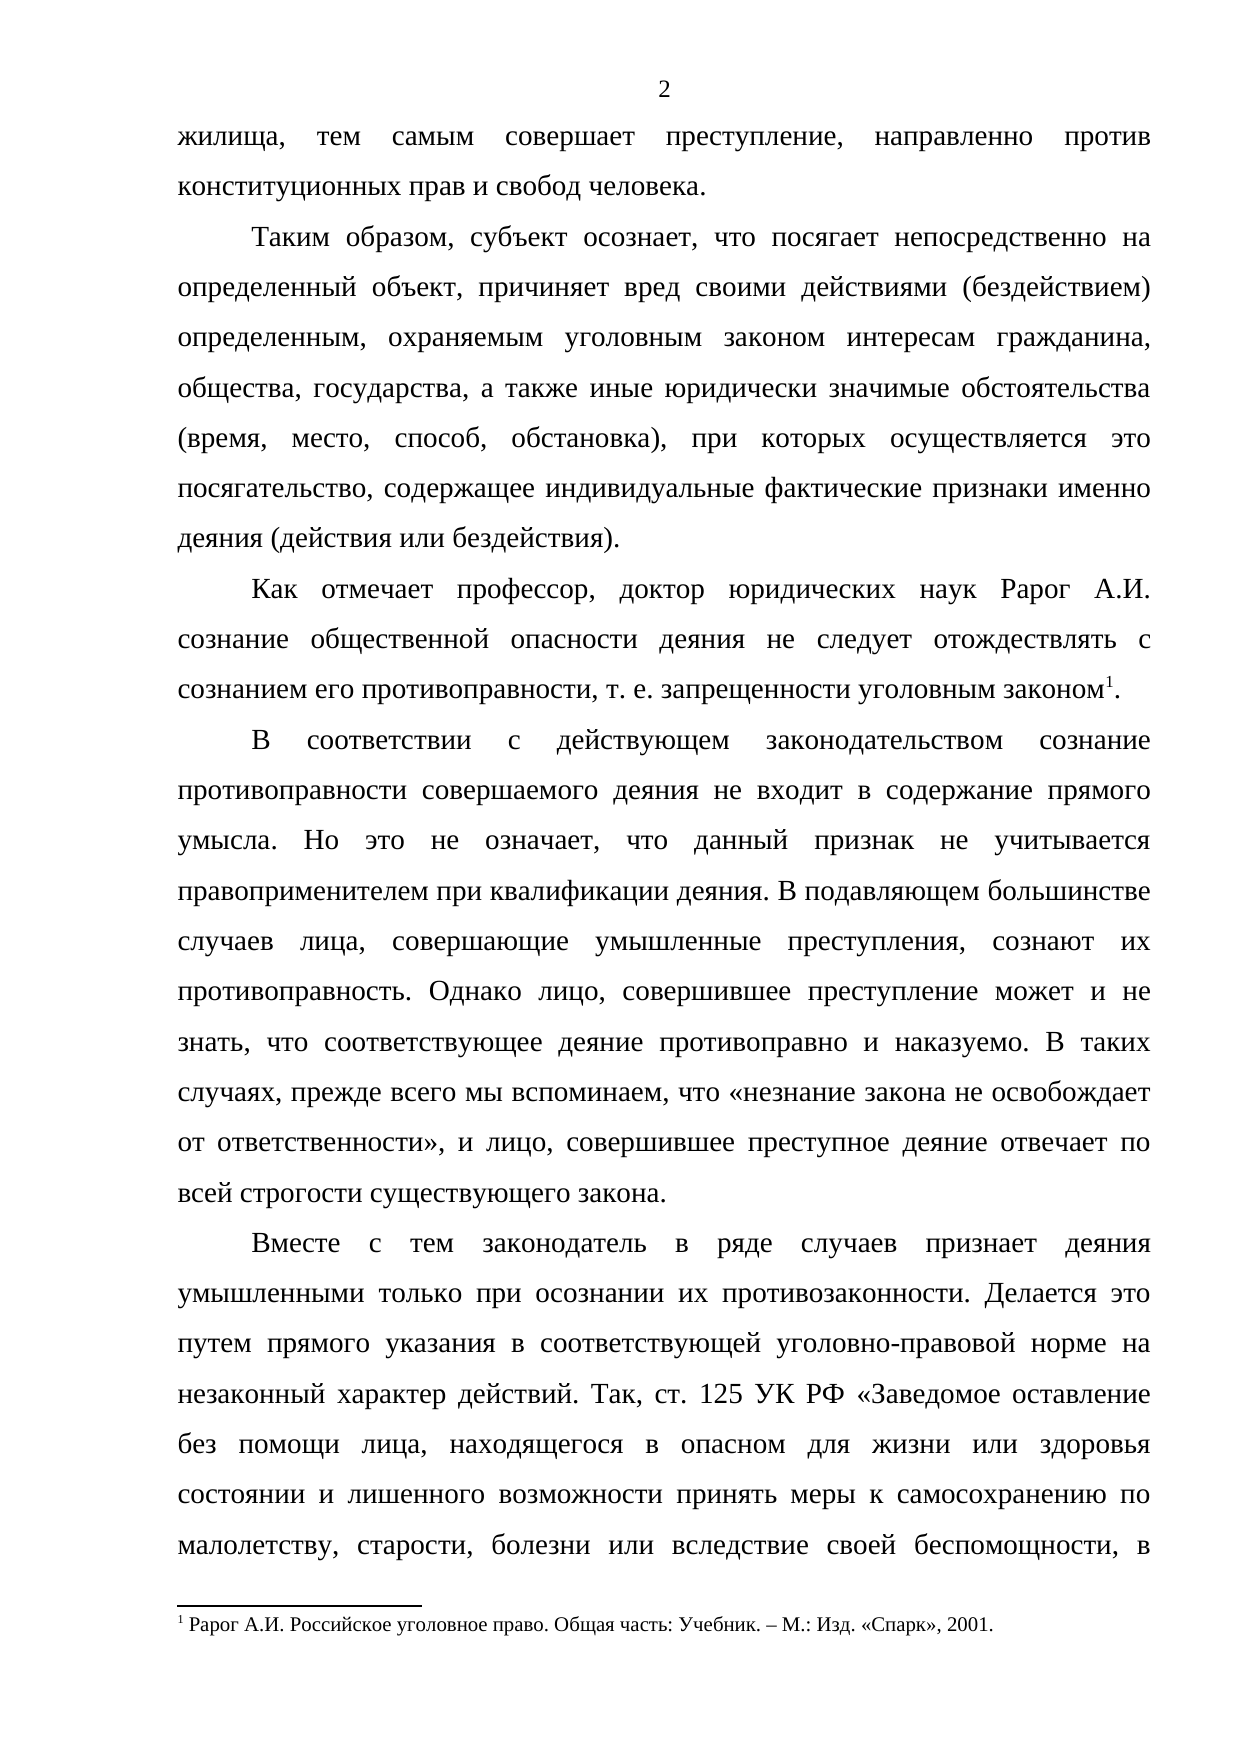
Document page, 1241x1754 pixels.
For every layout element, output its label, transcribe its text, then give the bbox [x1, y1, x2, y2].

text Как отмечает профессор, доктор юридических наук Рарог А.И. сознание общественной опасности деяния не следует отождествлять с сознанием его противоправности, т. е. запрещенности уголовным законом. [177, 571, 1152, 705]
text Таким образом, субъект осознает, что посягает непосредственно на определенный объект, причиняет вред своими действиями (бездействием) определенным, охраняемым уголовным законом интересам гражданина, общества, государства, а также иные юридически значимые обстоятельства (время, место, способ, обстановка), при которых осуществляется это посягательство, содержащее индивидуальные фактические признаки именно деяния (действия или бездействия). [177, 219, 1152, 554]
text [177, 1225, 1152, 1560]
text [177, 118, 1152, 202]
text В соответствии с действующем законодательством сознание противоправности совершаемого деяния не входит в содержание прямого умысла. Но это не означает, что данный признак не учитывается правоприменителем при квалификации деяния. В подавляющем большинстве случаев лица, совершающие умышленные преступления, сознают их противоправность. Однако лицо, совершившее преступление может и не знать, что соответствующее деяние противоправно и наказуемо. В таких случаях, прежде всего мы вспоминаем, что «незнание закона не освобождает от ответственности», и лицо, совершившее преступное деяние отвечает по всей строгости существующего закона. [177, 722, 1152, 1208]
